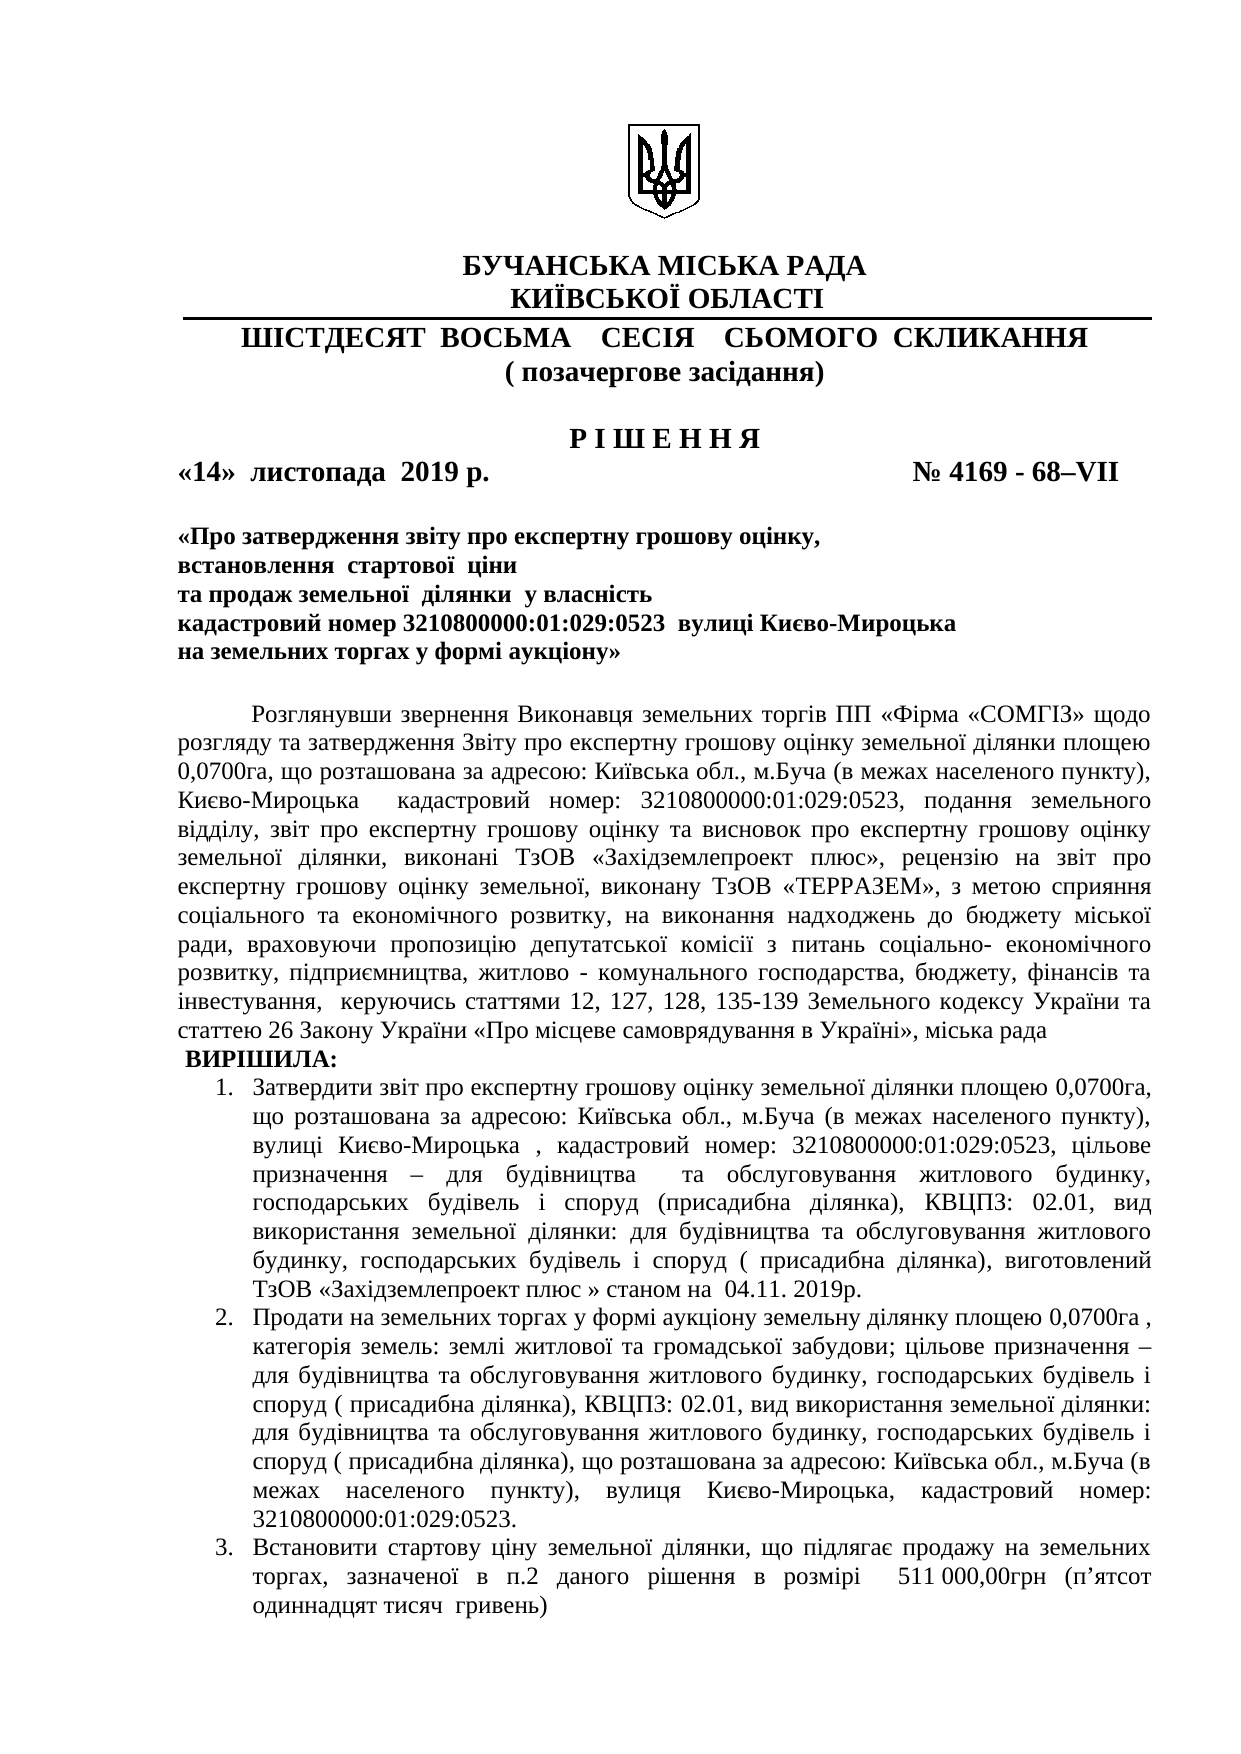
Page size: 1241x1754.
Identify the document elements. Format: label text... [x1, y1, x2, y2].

text ВИРІШИЛА: [185, 1044, 1152, 1072]
list Встановити стартову ціну земельної ділянки, що підлягає продажу на земельних торгах, зазначеної в п.2 даного рішення в розмірі 511 000,00грн (п’ятсот одиннадцят тисяч гривень) [215, 1532, 1152, 1619]
text «Про затвердження звіту про експертну грошову оцінку, [177, 521, 1152, 550]
text кадастровий номер 3210800000:01:029:0523 вулиці Києво-Мироцька [177, 608, 1152, 636]
text КИЇВСЬКОЇ ОБЛАСТІ [183, 281, 1152, 317]
list Продати на земельних торгах у формі аукціону земельну ділянку площею 0,0700га , категорія земель: землі житлової та громадської забудови; цільове призначення – для будівництва та обслуговування житлового будинку, господарських будівель і споруд ( присадибна ділянка), КВЦПЗ: 02.01, вид використання земельної ділянки: для будівництва та обслуговування житлового будинку, господарських будівель і споруд ( присадибна ділянка), що розташована за адресою: Київська обл., м.Буча (в межах населеного пункту), вулиця Києво-Мироцька, кадастровий номер: 3210800000:01:029:0523. [215, 1302, 1152, 1532]
text встановлення стартової ціни [177, 550, 1152, 579]
text ( позачергове засідання) [177, 354, 1152, 387]
text «14» листопада 2019 р. № 4169 - 68–VІІ [177, 454, 1152, 488]
text БУЧАНСЬКА МІСЬКА РАДА [177, 248, 1152, 281]
text та продаж земельної ділянки у власність [177, 579, 1152, 608]
text на земельних торгах у формі аукціону» [177, 636, 1152, 665]
list Затвердити звіт про експертну грошову оцінку земельної ділянки площею 0,0700га, що розташована за адресою: Київська обл., м.Буча (в межах населеного пункту), вулиці Києво-Мироцька , кадастровий номер: 3210800000:01:029:0523, цільове призначення – для будівництва та обслуговування житлового будинку, господарських будівель і споруд (присадибна ділянка), КВЦПЗ: 02.01, вид використання земельної ділянки: для будівництва та обслуговування житлового будинку, господарських будівель і споруд ( присадибна ділянка), виготовлений ТзОВ «Західземлепроект плюс » станом на 04.11. 2019р. [215, 1072, 1152, 1302]
text Р І Ш Е Н Н Я [177, 421, 1152, 454]
text ШІСТДЕСЯТ ВОСЬМА СЕСІЯ СЬОМОГО СКЛИКАННЯ [177, 320, 1152, 354]
text Розглянувши звернення Виконавця земельних торгів ПП «Фірма «СОМГІЗ» щодо розгляду та затвердження Звіту про експертну грошову оцінку земельної ділянки площею 0,0700га, що розташована за адресою: Київська обл., м.Буча (в межах населеного пункту), Києво-Мироцька кадастровий номер: 3210800000:01:029:0523, подання земельного відділу, звіт про експертну грошову оцінку та висновок про експертну грошову оцінку земельної ділянки, виконані ТзОВ «Західземлепроект плюс», рецензію на звіт про експертну грошову оцінку земельної, виконану ТзОВ «ТЕРРАЗЕМ», з метою сприяння соціального та економічного розвитку, на виконання надходжень до бюджету міської ради, враховуючи пропозицію депутатської комісії з питань соціально- економічного розвитку, підприємництва, житлово - комунального господарства, бюджету, фінансів та інвестування, керуючись статтями 12, 127, 128, 135-139 Земельного кодексу України та статтею 26 Закону України «Про місцеве самоврядування в Україні», міська рада [177, 699, 1152, 1044]
